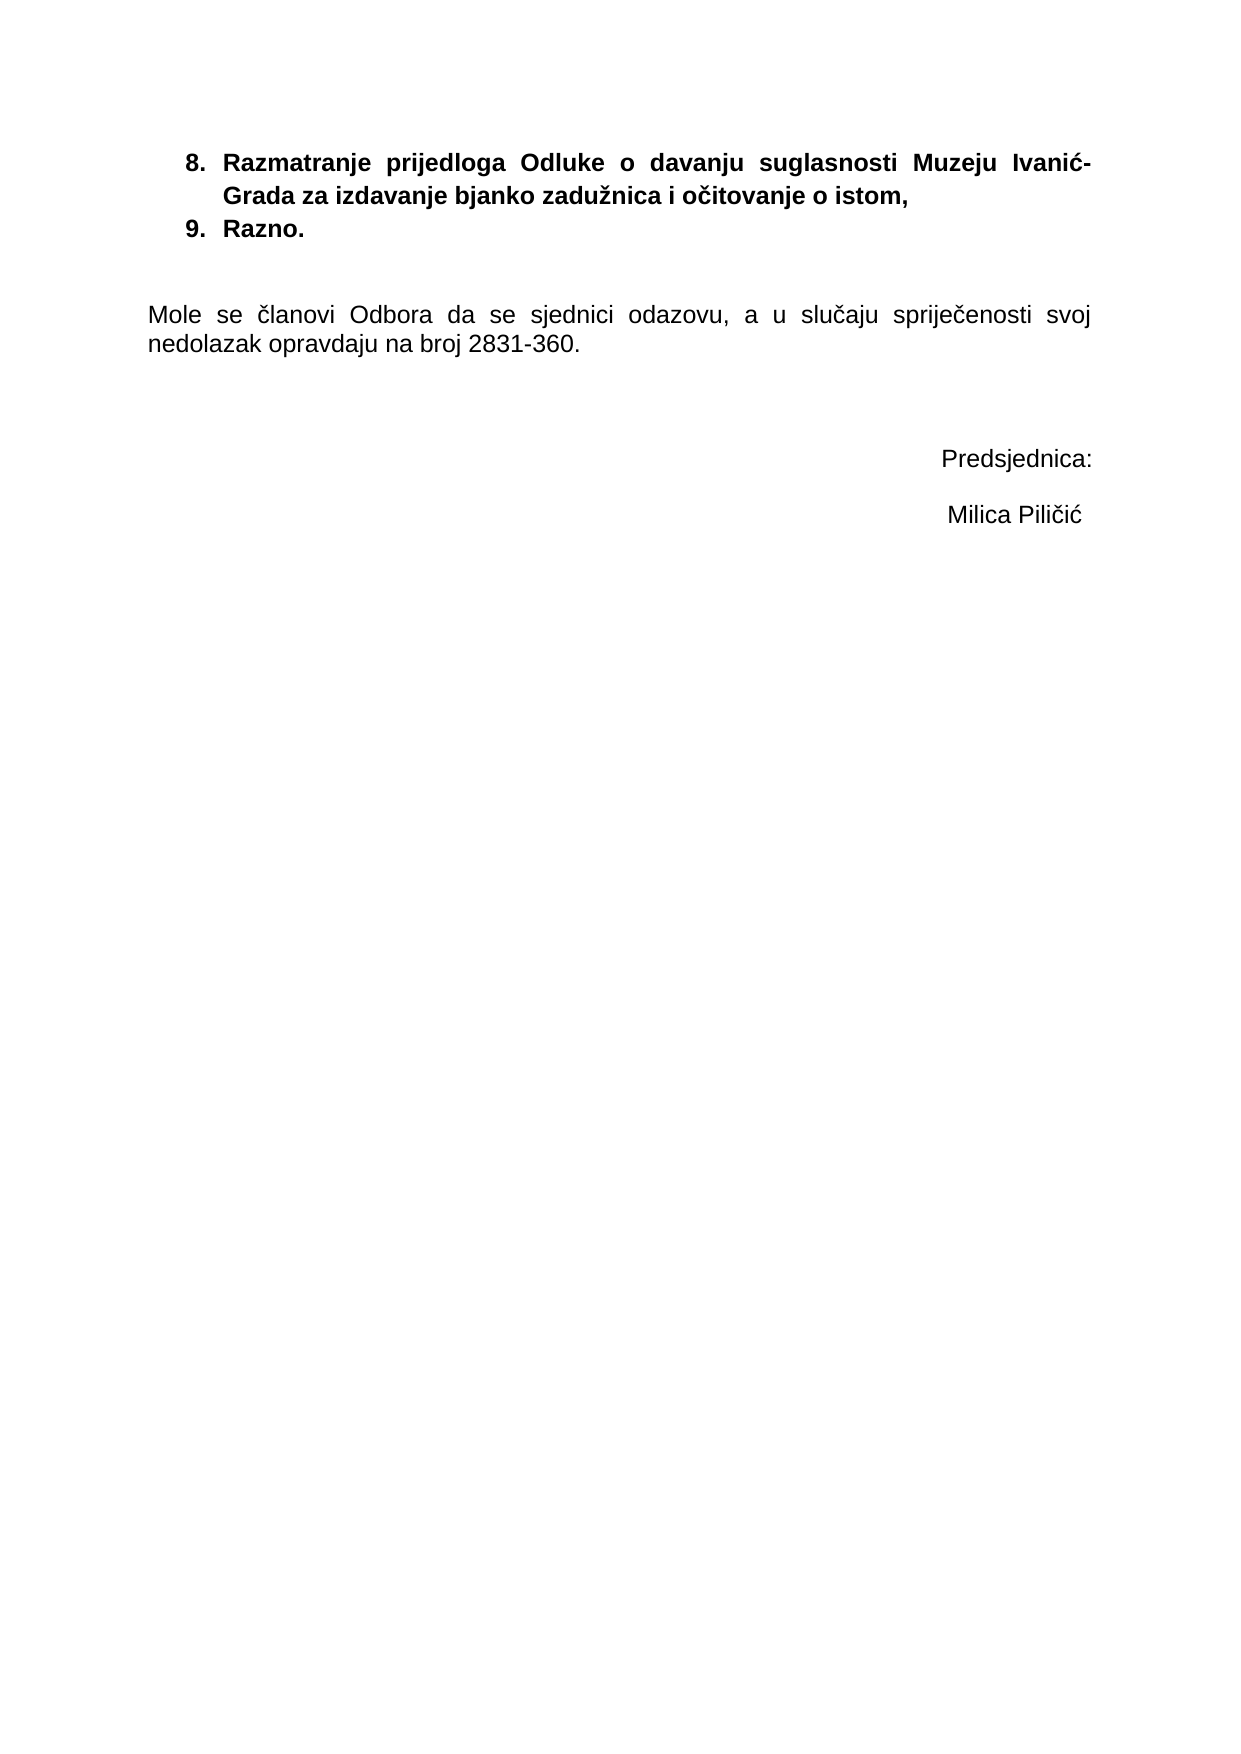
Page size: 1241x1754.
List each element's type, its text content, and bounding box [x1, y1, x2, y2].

list Razmatranje prijedloga Odluke o davanju suglasnosti Muzeju Ivanić-Grada za izdavanje bjanko zadužnica i očitovanje o istom, [185, 148, 1093, 209]
list Razno. [185, 214, 1093, 242]
text Mole se članovi Odbora da se sjednici odazovu, a u slučaju spriječenosti svoj nedolazak opravdaju na broj 2831-360. [148, 301, 1093, 358]
text Milica Piličić [148, 500, 1093, 529]
text Predsjednica: [148, 443, 1093, 472]
